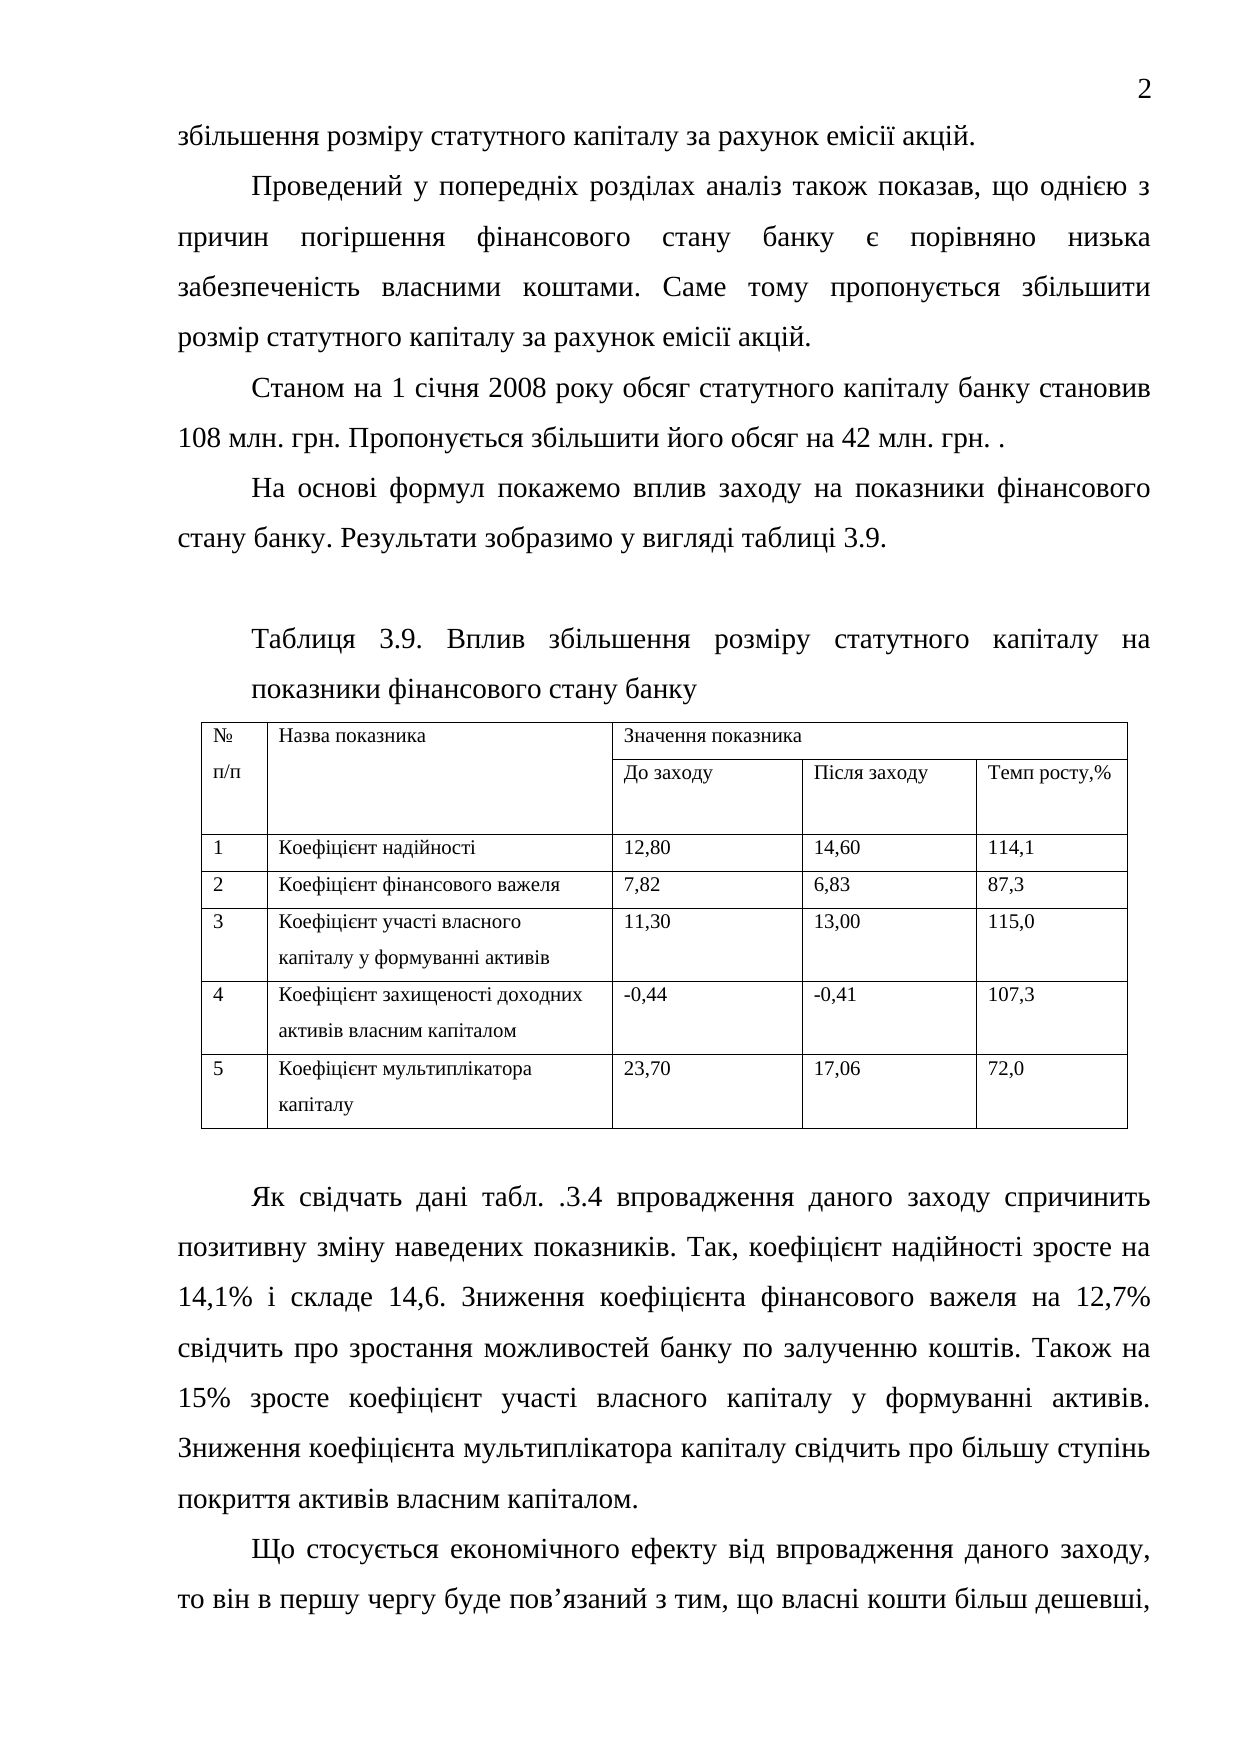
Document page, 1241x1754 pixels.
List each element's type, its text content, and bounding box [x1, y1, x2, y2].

table_cell 23,70 [613, 1055, 802, 1127]
table_cell 11,30 [613, 909, 802, 981]
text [177, 118, 1152, 152]
table_cell 6,83 [803, 872, 976, 908]
text Станом на 1 січня 2008 року обсяг статутного капіталу банку становив 108 млн. грн. Пропонується збільшити його обсяг на 42 млн. грн. . [177, 370, 1152, 453]
table_cell 12,80 [613, 835, 802, 871]
table_header № п/п [202, 723, 267, 834]
table_cell 87,3 [977, 872, 1127, 908]
table_cell 4 [202, 982, 267, 1054]
table_cell Коефіцієнт захищеності доходних активів власним капіталом [268, 982, 612, 1054]
table_cell 107,3 [977, 982, 1127, 1054]
table_cell 5 [202, 1055, 267, 1127]
table_cell 7,82 [613, 872, 802, 908]
text Як свідчать дані табл. .3.4 впровадження даного заходу спричинить позитивну зміну наведених показників. Так, коефіцієнт надійності зросте на 14,1% і складе 14,6. Зниження коефіцієнта фінансового важеля на 12,7% свідчить про зростання можливостей банку по залученню коштів. Також на 15% зросте коефіцієнт участі власного капіталу у формуванні активів. Зниження коефіцієнта мультиплікатора капіталу свідчить про більшу ступінь покриття активів власним капіталом. [177, 1179, 1152, 1514]
table_cell Коефіцієнт мультиплікатора капіталу [268, 1055, 612, 1127]
table_cell 3 [202, 909, 267, 981]
table_cell Темп росту,% [977, 760, 1127, 834]
table_cell 2 [202, 872, 267, 908]
table_cell 114,1 [977, 835, 1127, 871]
text Таблиця 3.9. Вплив збільшення розміру статутного капіталу на показники фінансового стану банку [251, 621, 1152, 705]
table_cell 115,0 [977, 909, 1127, 981]
table_header Значення показника [613, 723, 1127, 759]
table_cell Коефіцієнт участі власного капіталу у формуванні активів [268, 909, 612, 981]
table_cell 1 [202, 835, 267, 871]
table_cell 72,0 [977, 1055, 1127, 1127]
table_cell 13,00 [803, 909, 976, 981]
table_cell -0,44 [613, 982, 802, 1054]
table_cell Коефіцієнт фінансового важеля [268, 872, 612, 908]
table_cell 14,60 [803, 835, 976, 871]
table_cell -0,41 [803, 982, 976, 1054]
table_cell Після заходу [803, 760, 976, 834]
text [177, 1531, 1152, 1615]
table_header Назва показника [268, 723, 612, 834]
text Проведений у попередніх розділах аналіз також показав, що однією з причин погіршення фінансового стану банку є порівняно низька забезпеченість власними коштами. Саме тому пропонується збільшити розмір статутного капіталу за рахунок емісії акцій. [177, 168, 1152, 353]
table_cell Коефіцієнт надійності [268, 835, 612, 871]
table_cell До заходу [613, 760, 802, 834]
table_cell 17,06 [803, 1055, 976, 1127]
text На основі формул покажемо вплив заходу на показники фінансового стану банку. Результати зобразимо у вигляді таблиці 3.9. [177, 470, 1152, 554]
